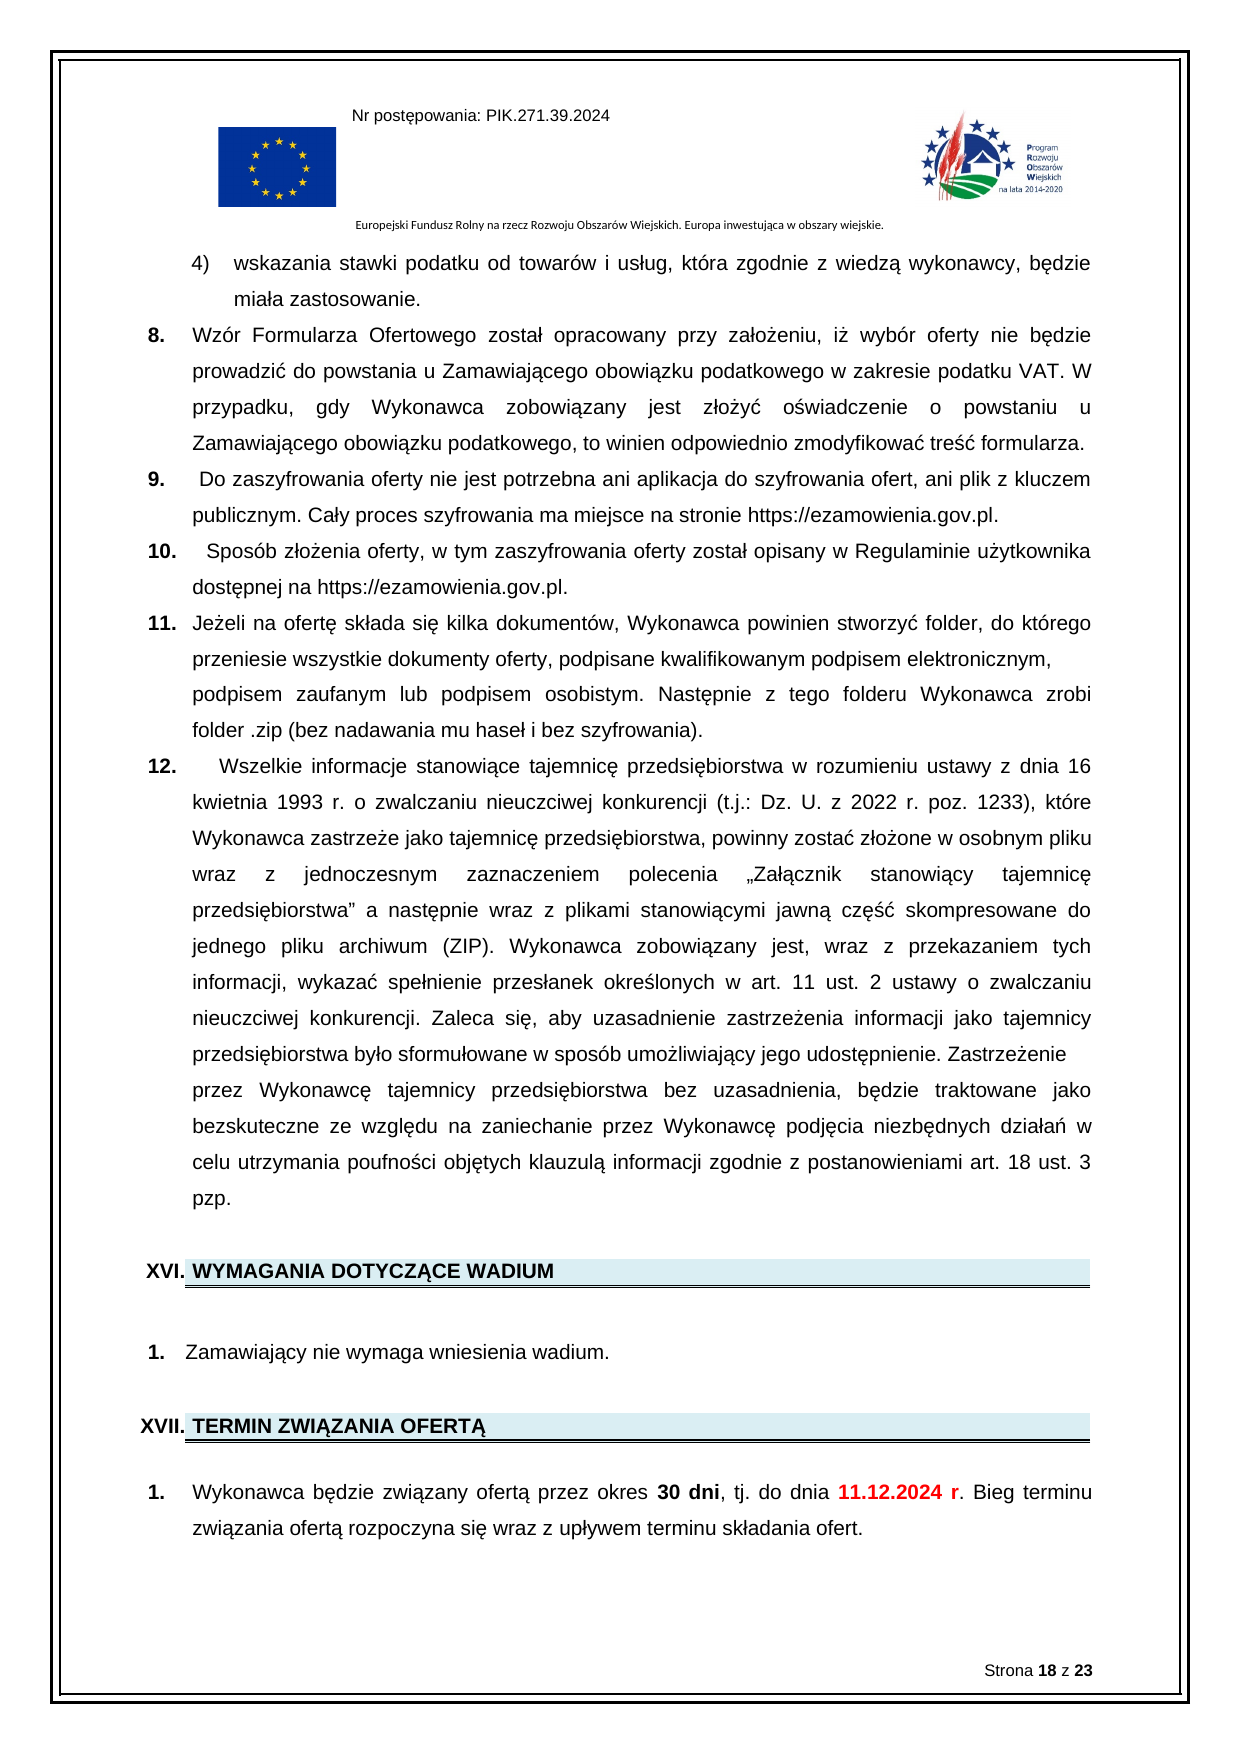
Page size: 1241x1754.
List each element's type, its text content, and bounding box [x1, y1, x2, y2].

list Wzór Formularza Ofertowego został opracowany przy założeniu, iż wybór oferty nie będzie prowadzić do powstania u Zamawiającego obowiązku podatkowego w zakresie podatku VAT. W przypadku, gdy Wykonawca zobowiązany jest złożyć oświadczenie o powstaniu u Zamawiającego obowiązku podatkowego, to winien odpowiednio zmodyfikować treść formularza. [148, 323, 1092, 455]
list Wszelkie informacje stanowiące tajemnicę przedsiębiorstwa w rozumieniu ustawy z dnia 16 kwietnia 1993 r. o zwalczaniu nieuczciwej konkurencji (t.j.: Dz. U. z 2022 r. poz. 1233), które Wykonawca zastrzeże jako tajemnicę przedsiębiorstwa, powinny zostać złożone w osobnym pliku wraz z jednoczesnym zaznaczeniem polecenia „Załącznik stanowiący tajemnicę przedsiębiorstwa” a następnie wraz z plikami stanowiącymi jawną część skompresowane do jednego pliku archiwum (ZIP). Wykonawca zobowiązany jest, wraz z przekazaniem tych informacji, wykazać spełnienie przesłanek określonych w art. 11 ust. 2 ustawy o zwalczaniu nieuczciwej konkurencji. Zaleca się, aby uzasadnienie zastrzeżenia informacji jako tajemnicy przedsiębiorstwa było sformułowane w sposób umożliwiający jego udostępnienie. Zastrzeżenie [148, 754, 1092, 1066]
list WYMAGANIA DOTYCZĄCE WADIUM [185, 1259, 1090, 1285]
picture [914, 106, 1071, 207]
list Wykonawca będzie związany ofertą przez okres 30 dni, tj. do dnia 11.12.2024 r. Bieg terminu związania ofertą rozpoczyna się wraz z upływem terminu składania ofert. [148, 1480, 1092, 1539]
list Sposób złożenia oferty, w tym zaszyfrowania oferty został opisany w Regulaminie użytkownika dostępnej na https://ezamowienia.gov.pl. [148, 538, 1092, 598]
text podpisem zaufanym lub podpisem osobistym. Następnie z tego folderu Wykonawca zrobi folder .zip (bez nadawania mu haseł i bez szyfrowania). [192, 682, 1092, 742]
text przez Wykonawcę tajemnicy przedsiębiorstwa bez uzasadnienia, będzie traktowane jako bezskuteczne ze względu na zaniechanie przez Wykonawcę podjęcia niezbędnych działań w celu utrzymania poufności objętych klauzulą informacji zgodnie z postanowieniami art. 18 ust. 3 pzp. [192, 1078, 1092, 1209]
list Do zaszyfrowania oferty nie jest potrzebna ani aplikacja do szyfrowania ofert, ani plik z kluczem publicznym. Cały proces szyfrowania ma miejsce na stronie https://ezamowienia.gov.pl. [148, 467, 1092, 527]
text 4) wskazania stawki podatku od towarów i usług, która zgodnie z wiedzą wykonawcy, będzie miała zastosowanie. [191, 251, 1092, 311]
list Jeżeli na ofertę składa się kilka dokumentów, Wykonawca powinien stworzyć folder, do którego przeniesie wszystkie dokumenty oferty, podpisane kwalifikowanym podpisem elektronicznym, [148, 610, 1092, 670]
list Zamawiający nie wymaga wniesienia wadium. [148, 1340, 1092, 1364]
picture [217, 127, 336, 206]
list TERMIN ZWIĄZANIA OFERTĄ [185, 1413, 1090, 1439]
